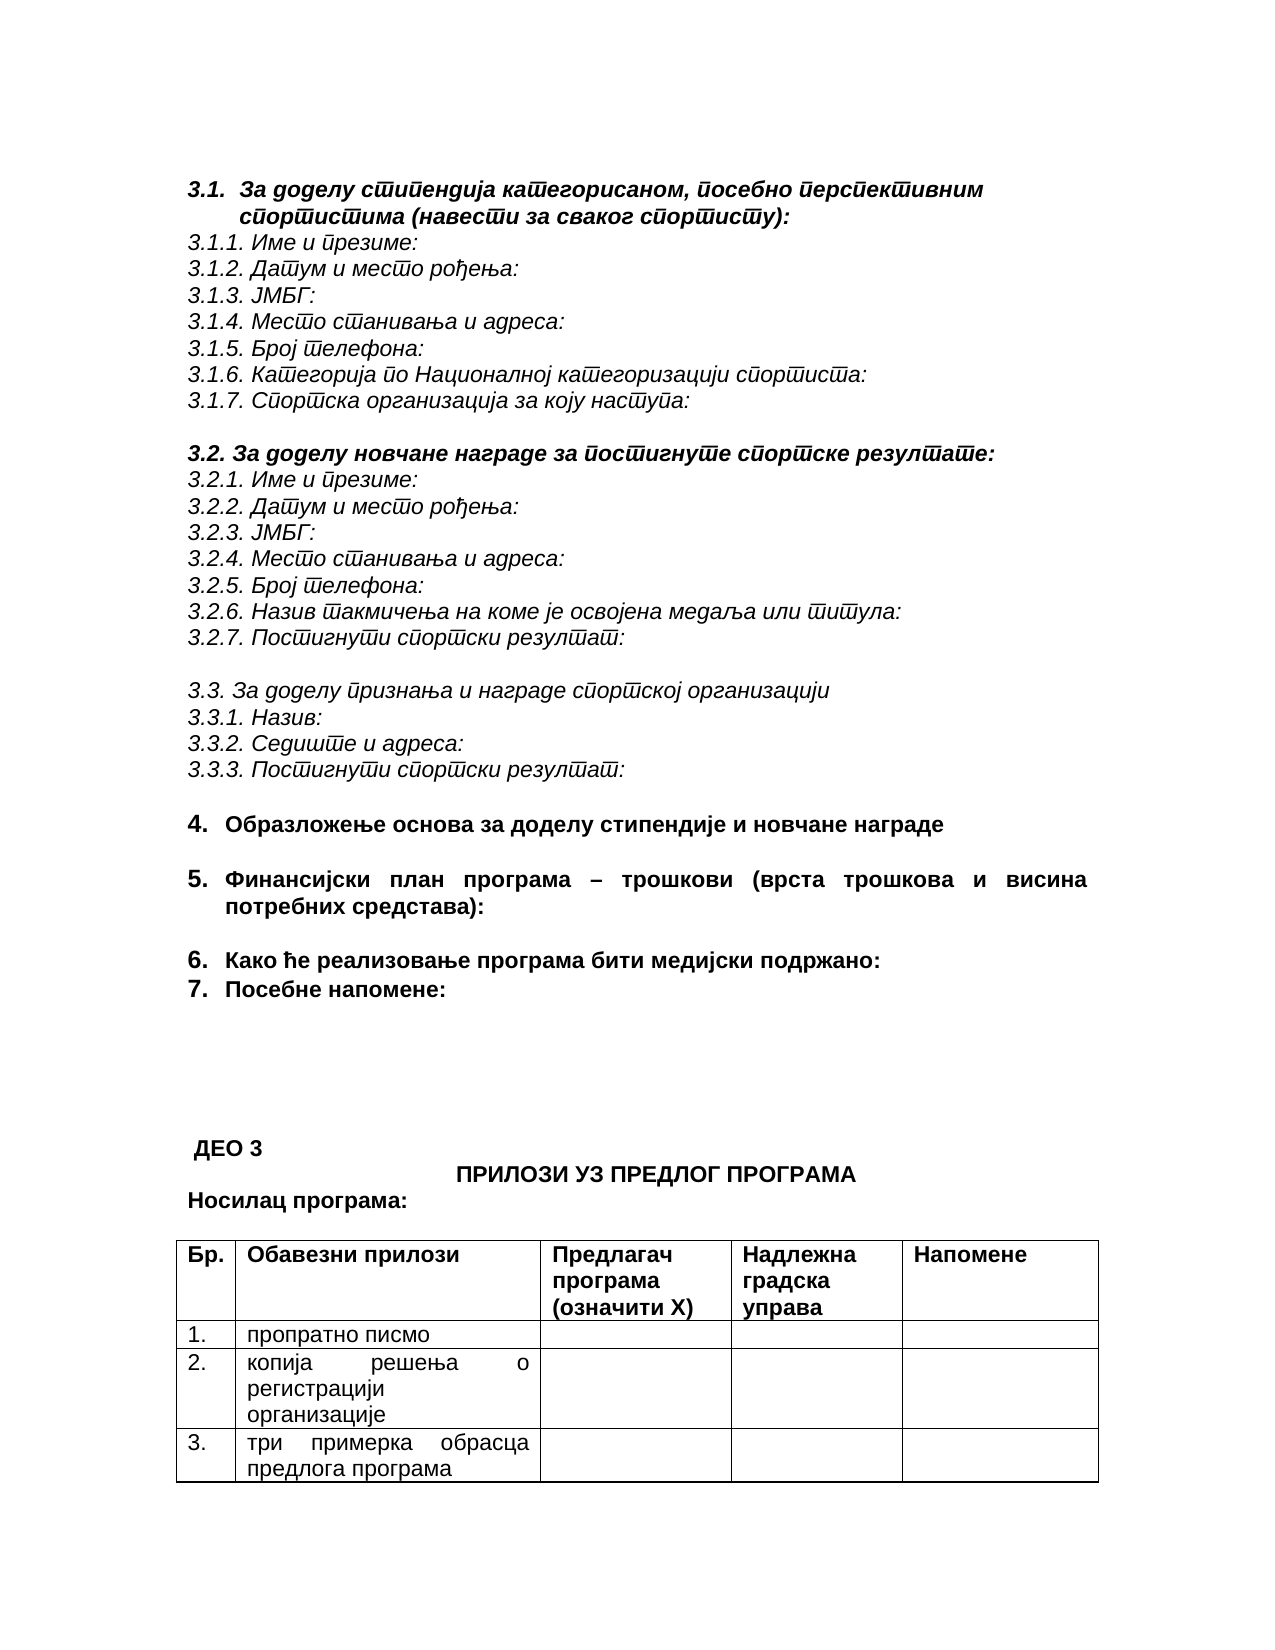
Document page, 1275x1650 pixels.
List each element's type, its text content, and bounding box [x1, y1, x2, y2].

list Посебне напомене: [187, 974, 1087, 1003]
text ДЕО 3 [187, 1135, 1087, 1161]
text 3.3.1. Назив: [187, 703, 1087, 730]
list Како ће реализовање програма бити медијски подржано: [187, 945, 1087, 974]
text Носилац програма: [187, 1187, 1087, 1214]
table_cell [541, 1321, 731, 1348]
table_cell 3. [177, 1429, 235, 1481]
table_cell [541, 1429, 731, 1481]
table_cell копија решења о регистрацији организације [236, 1349, 540, 1428]
text 3.3.3. Постигнути спортски резултат: [187, 756, 1087, 782]
table_cell 2. [177, 1349, 235, 1428]
text 3.3.2. Седиште и адреса: [187, 730, 1087, 756]
text 3.2.5. Број телефона: [187, 572, 1087, 598]
table_cell 1. [177, 1321, 235, 1348]
text 3.3. За доделу признања и награде спортској организацији [187, 677, 1087, 703]
text 3.2. За доделу новчане награде за постигнуте спортске резултате: [187, 440, 1087, 466]
text 3.1.2. Датум и место рођења: [187, 255, 1087, 282]
text 3.2.2. Датум и место рођења: [187, 493, 1087, 519]
list За доделу стипендија категорисаном, посебно перспективним спортистима (навести за сваког спортисту): [187, 176, 1087, 229]
text 3.2.3. ЈМБГ: [187, 519, 1087, 545]
table_cell [903, 1429, 1098, 1481]
table_cell три примерка обрасца предлога програма [236, 1429, 540, 1481]
list Финансијски план програма – трошкови (врста трошкова и висина потребних средстава): [187, 864, 1087, 919]
table_header Бр. [177, 1241, 235, 1320]
table_cell пропратно писмо [236, 1321, 540, 1348]
table_cell [903, 1321, 1098, 1348]
text 3.2.4. Место станивања и адреса: [187, 545, 1087, 572]
text 3.2.1. Име и презиме: [187, 466, 1087, 493]
table_cell [732, 1321, 902, 1348]
table_cell [732, 1349, 902, 1428]
text 3.2.6. Назив такмичења на коме је освојена медаља или титула: [187, 598, 1087, 624]
text 3.1.3. ЈМБГ: [187, 282, 1087, 308]
text 3.2.7. Постигнути спортски резултат: [187, 624, 1087, 651]
table_cell [903, 1349, 1098, 1428]
table_header Обавезни прилози [236, 1241, 540, 1320]
text 3.1.4. Место станивања и адреса: [187, 308, 1087, 334]
table_cell [541, 1349, 731, 1428]
text 3.1.6. Категорија по Националној категоризацији спортиста: [187, 361, 1087, 387]
text ПРИЛОЗИ УЗ ПРЕДЛОГ ПРОГРАМА [187, 1161, 1087, 1187]
text 3.1.1. Име и презиме: [187, 229, 1087, 255]
table_header Напомене [903, 1241, 1098, 1320]
text 3.1.5. Број телефона: [187, 334, 1087, 361]
table_header Надлежна градска управа [732, 1241, 902, 1320]
text 3.1.7. Спортска организација за коју наступа: [187, 387, 1087, 413]
table_cell [732, 1429, 902, 1481]
list Образложење основа за доделу стипендије и новчане награде [187, 809, 1087, 838]
table_header Предлагач програма (означити X) [541, 1241, 731, 1320]
